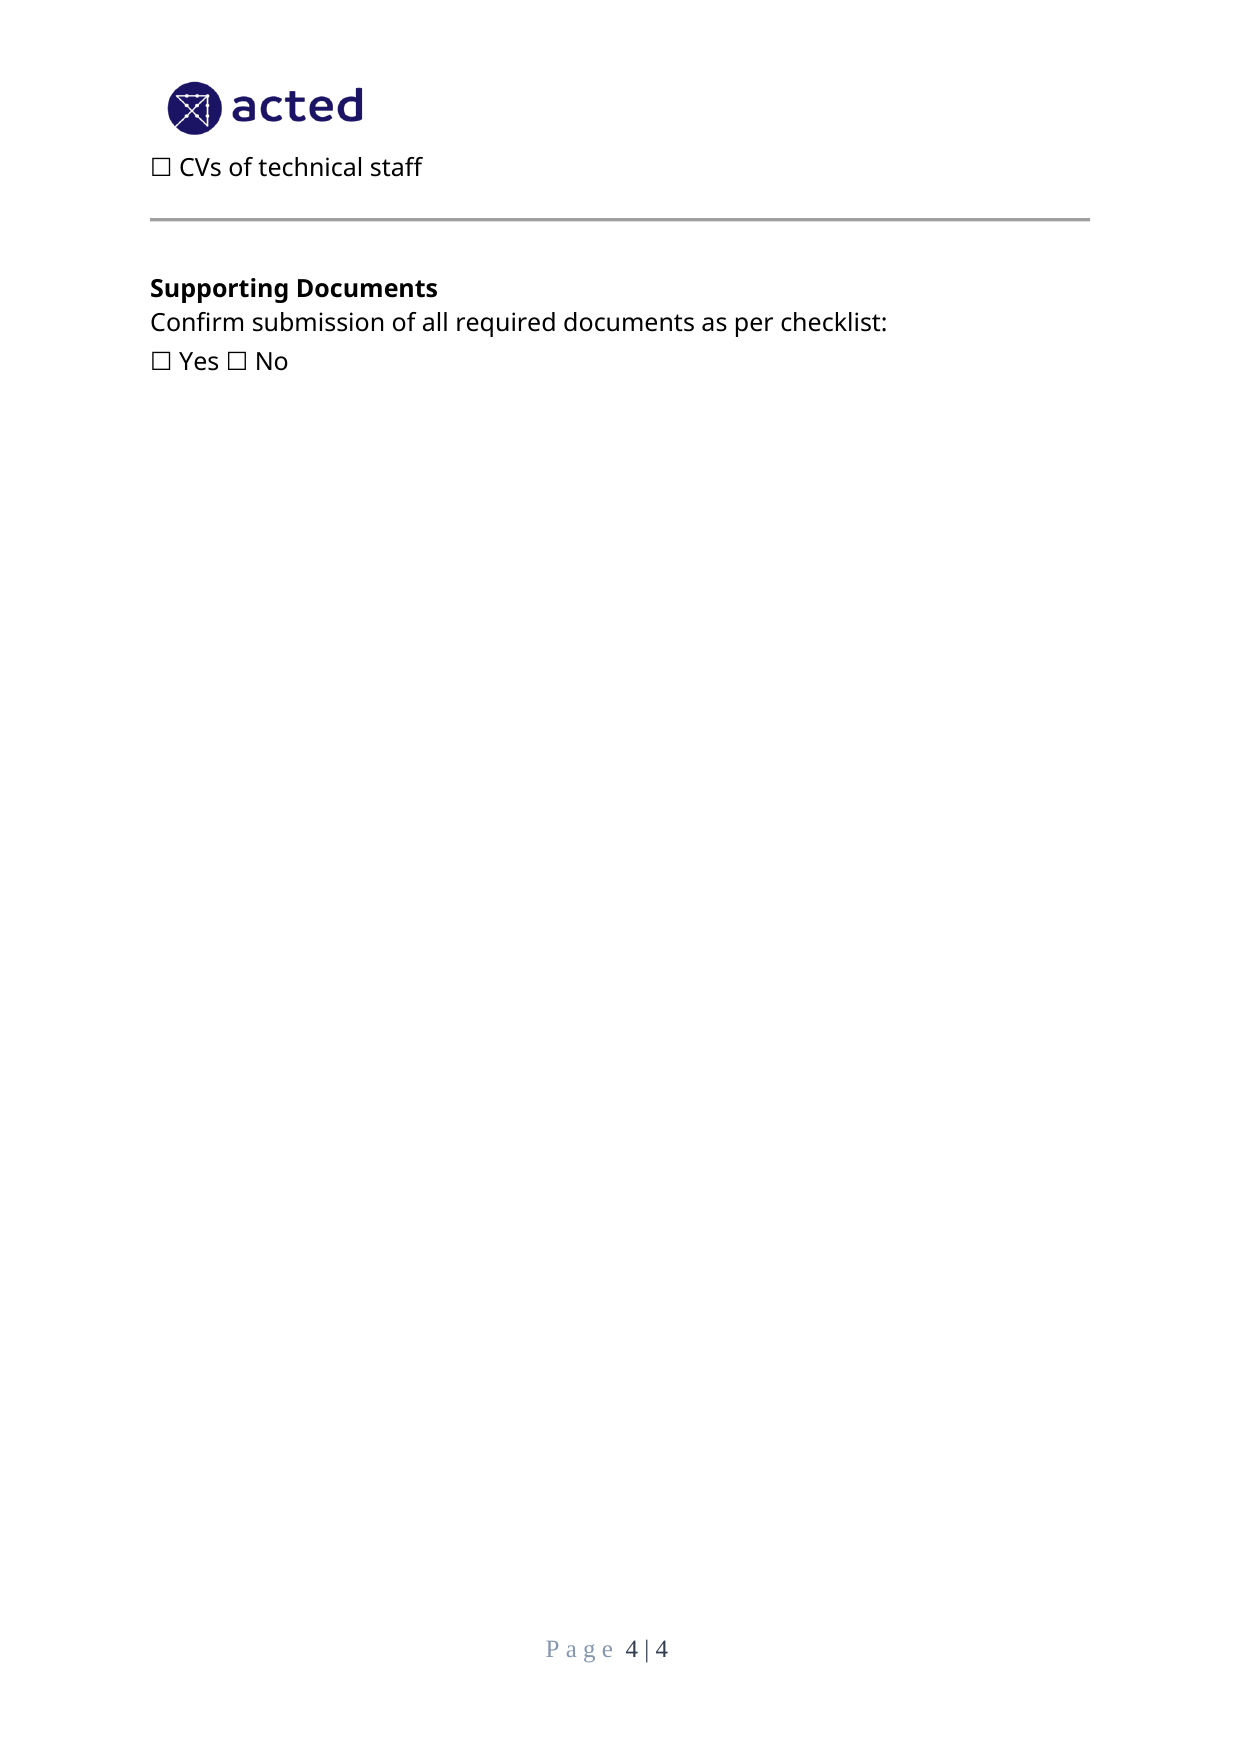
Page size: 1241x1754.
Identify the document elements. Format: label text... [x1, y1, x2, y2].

text ☐ CVs of technical staff [150, 150, 1090, 184]
text Supporting Documents [150, 271, 1090, 305]
picture [162, 74, 363, 138]
text Confirm submission of all required documents as per checklist: ☐ Yes ☐ No [150, 305, 1090, 378]
